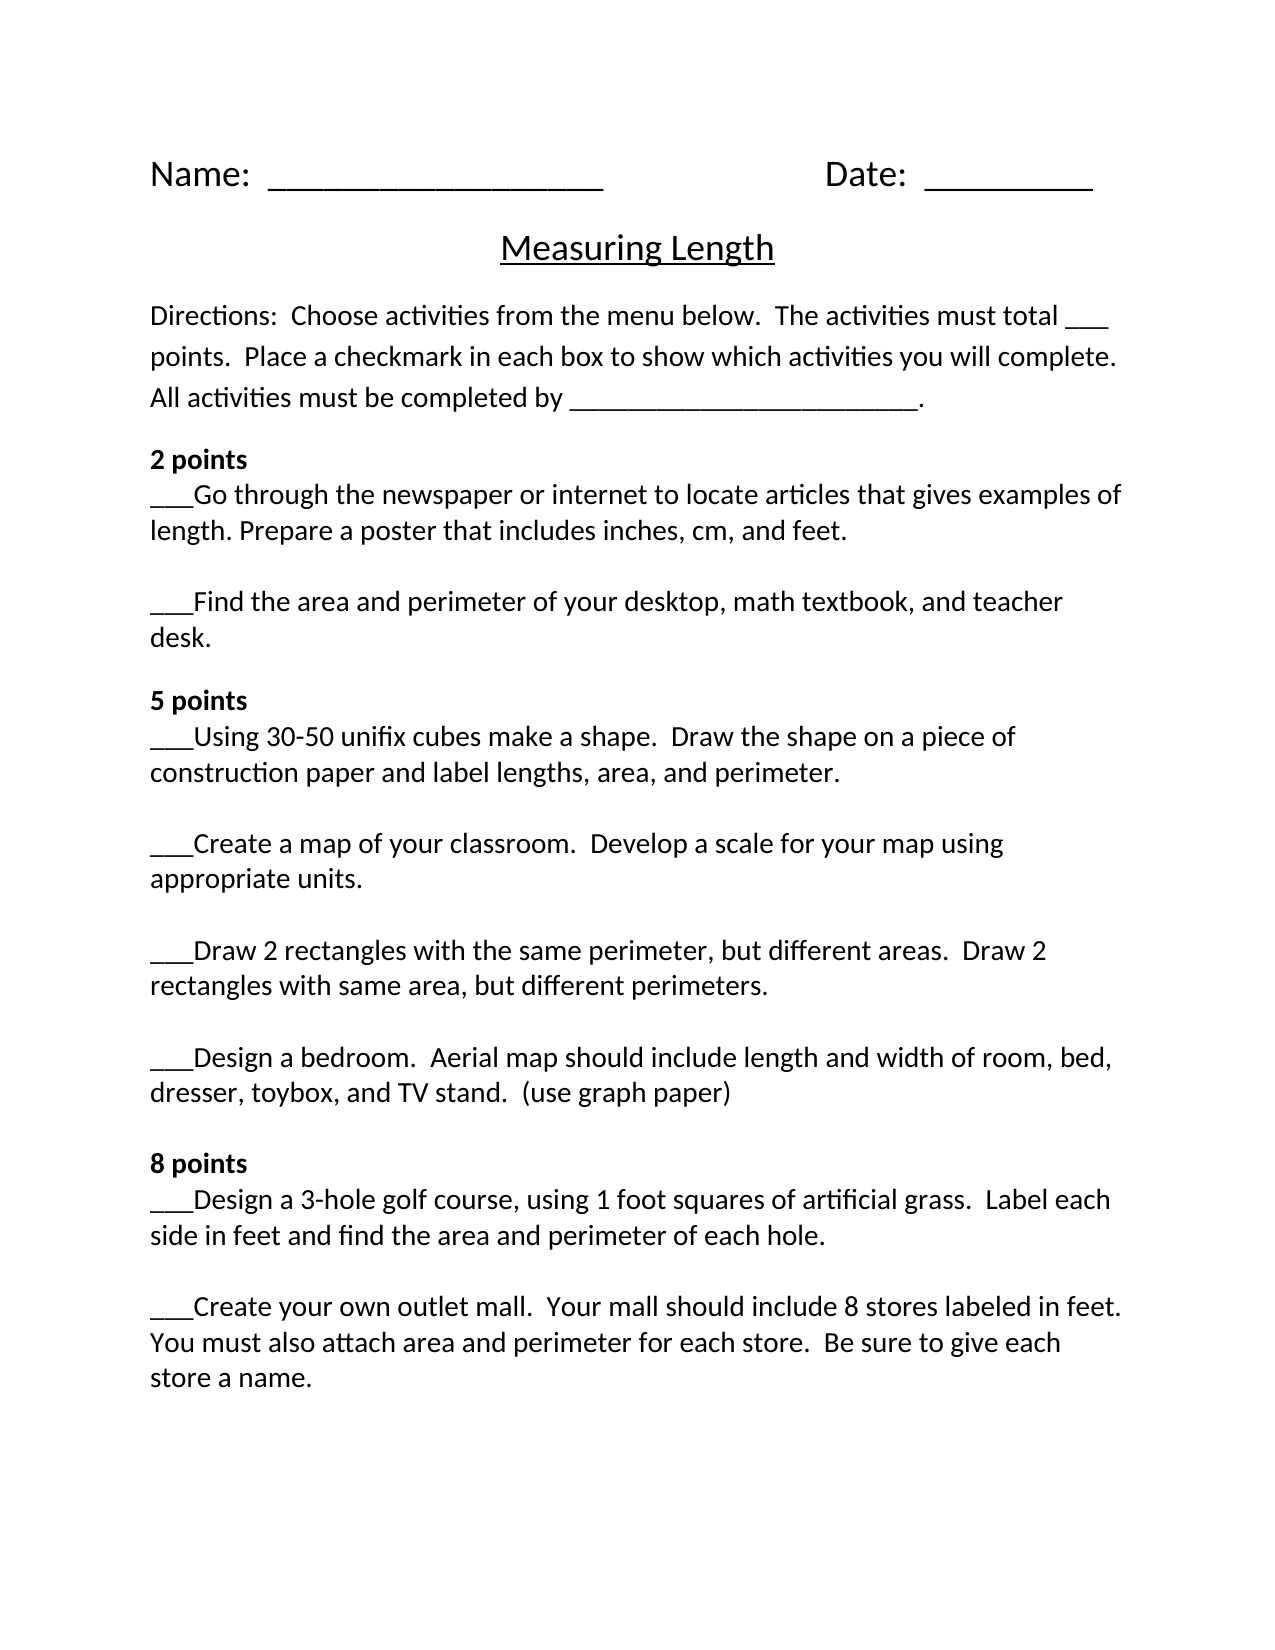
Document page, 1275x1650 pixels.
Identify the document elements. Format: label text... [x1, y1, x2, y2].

text ___Create a map of your classroom. Develop a scale for your map using appropriate units. [150, 825, 1125, 896]
text 2 points [150, 441, 1125, 476]
text ___Draw 2 rectangles with the same perimeter, but different areas. Draw 2 rectangles with same area, but different perimeters. [150, 932, 1125, 1003]
text 5 points [150, 682, 1125, 718]
text ___Using 30-50 unifix cubes make a shape. Draw the shape on a piece of construction paper and label lengths, area, and perimeter. [150, 718, 1125, 789]
text Directions: Choose activities from the menu below. The activities must total ___ points. Place a checkmark in each box to show which activities you will complete. All activities must be completed by ________________________. [150, 297, 1125, 414]
text Name: __________________ Date: _________ [150, 150, 1125, 196]
text ___Create your own outlet mall. Your mall should include 8 stores labeled in feet. You must also attach area and perimeter for each store. Be sure to give each store a name. [150, 1288, 1125, 1395]
text Measuring Length [150, 223, 1125, 269]
text 8 points [150, 1146, 1125, 1181]
text ___Design a 3-hole golf course, using 1 foot squares of artificial grass. Label each side in feet and find the area and perimeter of each hole. [150, 1181, 1125, 1252]
text ___Find the area and perimeter of your desktop, math textbook, and teacher desk. [150, 583, 1125, 654]
text ___Design a bedroom. Aerial map should include length and width of room, bed, dresser, toybox, and TV stand. (use graph paper) [150, 1039, 1125, 1110]
text ___Go through the newspaper or internet to locate articles that gives examples of length. Prepare a poster that includes inches, cm, and feet. [150, 476, 1125, 548]
